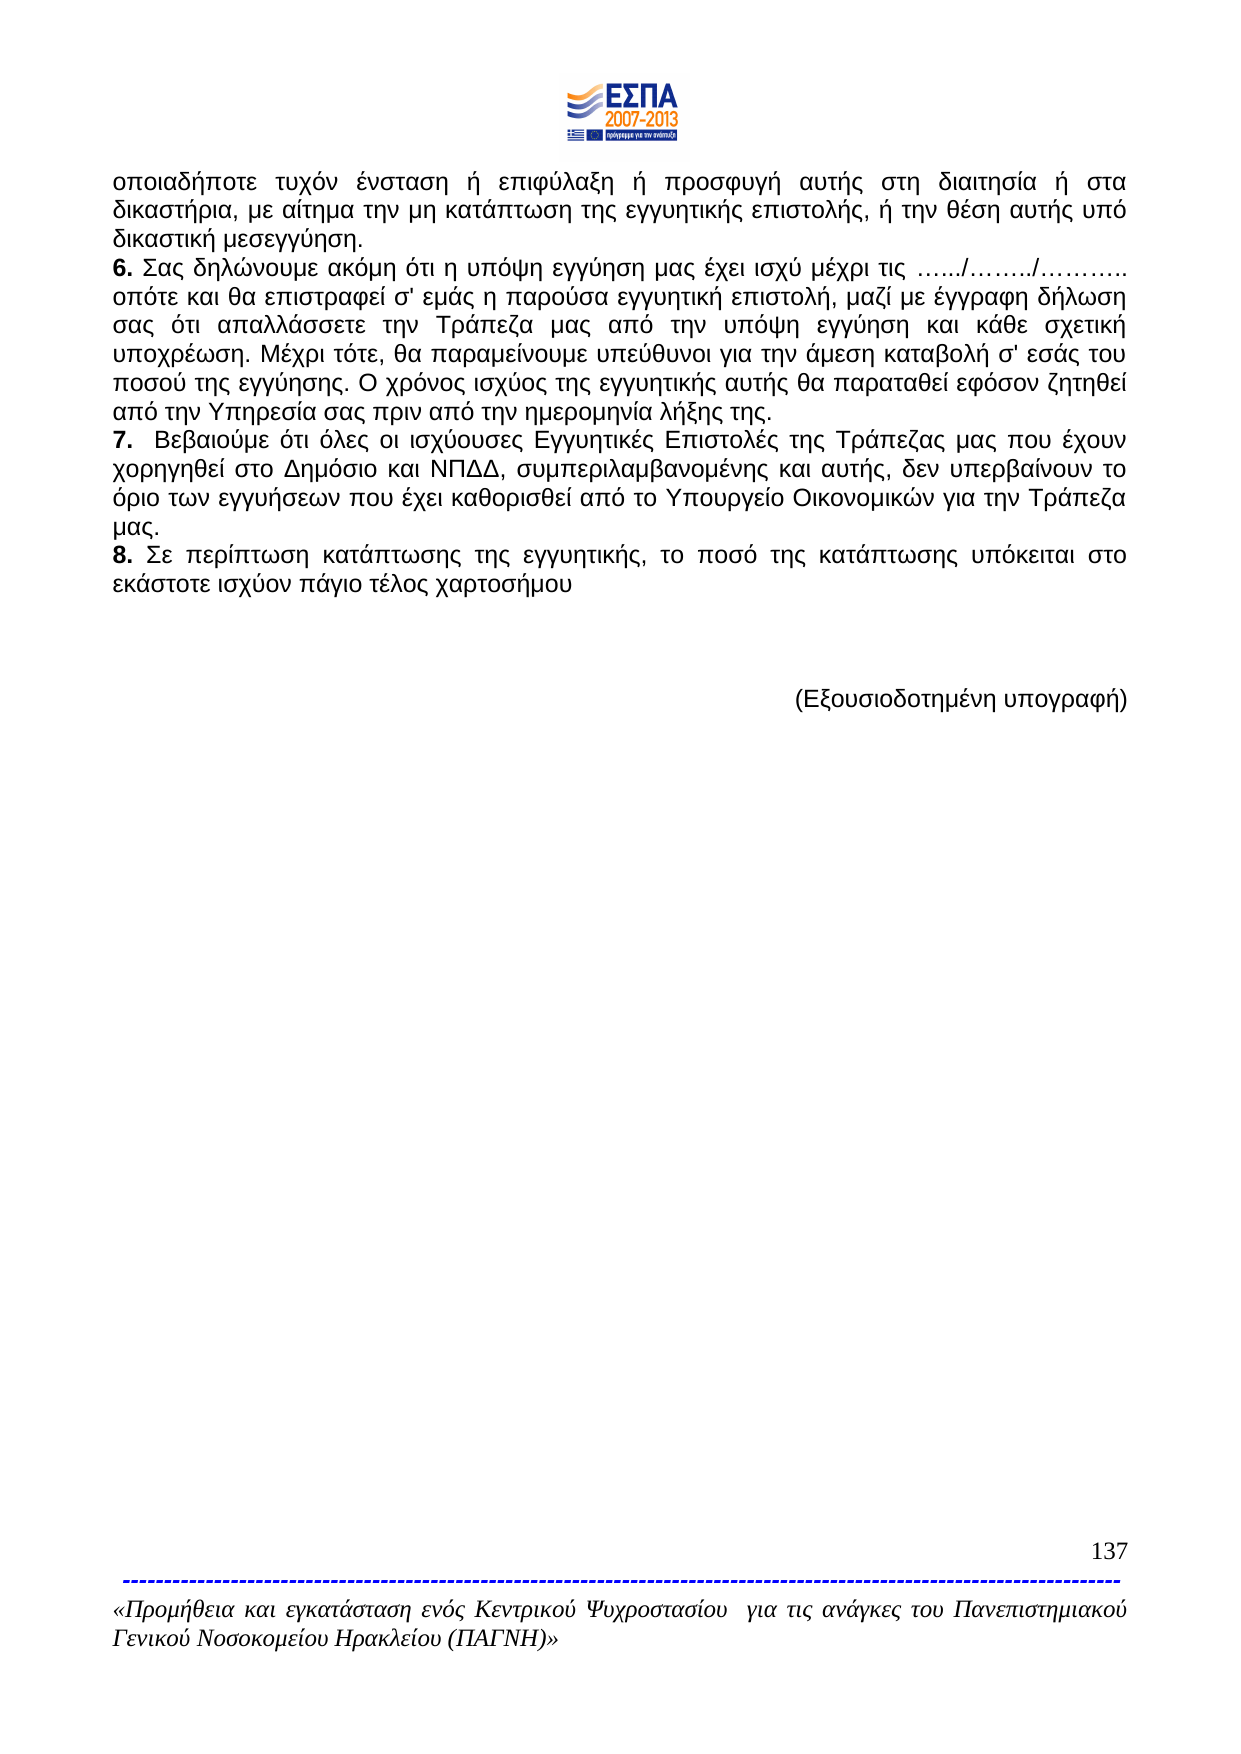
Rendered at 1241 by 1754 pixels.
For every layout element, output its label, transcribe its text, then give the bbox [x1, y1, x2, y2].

text (Εξουσιοδοτημένη υπογραφή) [75, 684, 1128, 713]
text 8. Σε περίπτωση κατάπτωσης της εγγυητικής, το ποσό της κατάπτωσης υπόκειται στο εκάστοτε ισχύον πάγιο τέλος χαρτοσήμου [112, 540, 1128, 598]
text 6. Σας δηλώνουμε ακόμη ότι η υπόψη εγγύηση μας έχει ισχύ μέχρι τις ….../……../……….. οπότε και θα επιστραφεί σ' εμάς η παρούσα εγγυητική επιστολή, μαζί με έγγραφη δήλωση σας ότι απαλλάσσετε την Τράπεζα μας από την υπόψη εγγύηση και κάθε σχετική υποχρέωση. Μέχρι τότε, θα παραμείνουμε υπεύθυνοι για την άμεση καταβολή σ' εσάς του ποσού της εγγύησης. Ο χρόνος ισχύος της εγγυητικής αυτής θα παραταθεί εφόσον ζητηθεί από την Υπηρεσία σας πριν από την ημερομηνία λήξης της. [112, 253, 1128, 425]
text 7. Βεβαιούμε ότι όλες οι ισχύουσες Εγγυητικές Επιστολές της Τράπεζας μας που έχουν χορηγηθεί στο Δημόσιο και ΝΠΔΔ, συμπεριλαμβανομένης και αυτής, δεν υπερβαίνουν το όριο των εγγυήσεων που έχει καθορισθεί από το Υπουργείο Οικονομικών για την Τράπεζα μας. [112, 425, 1128, 540]
picture [558, 73, 690, 162]
